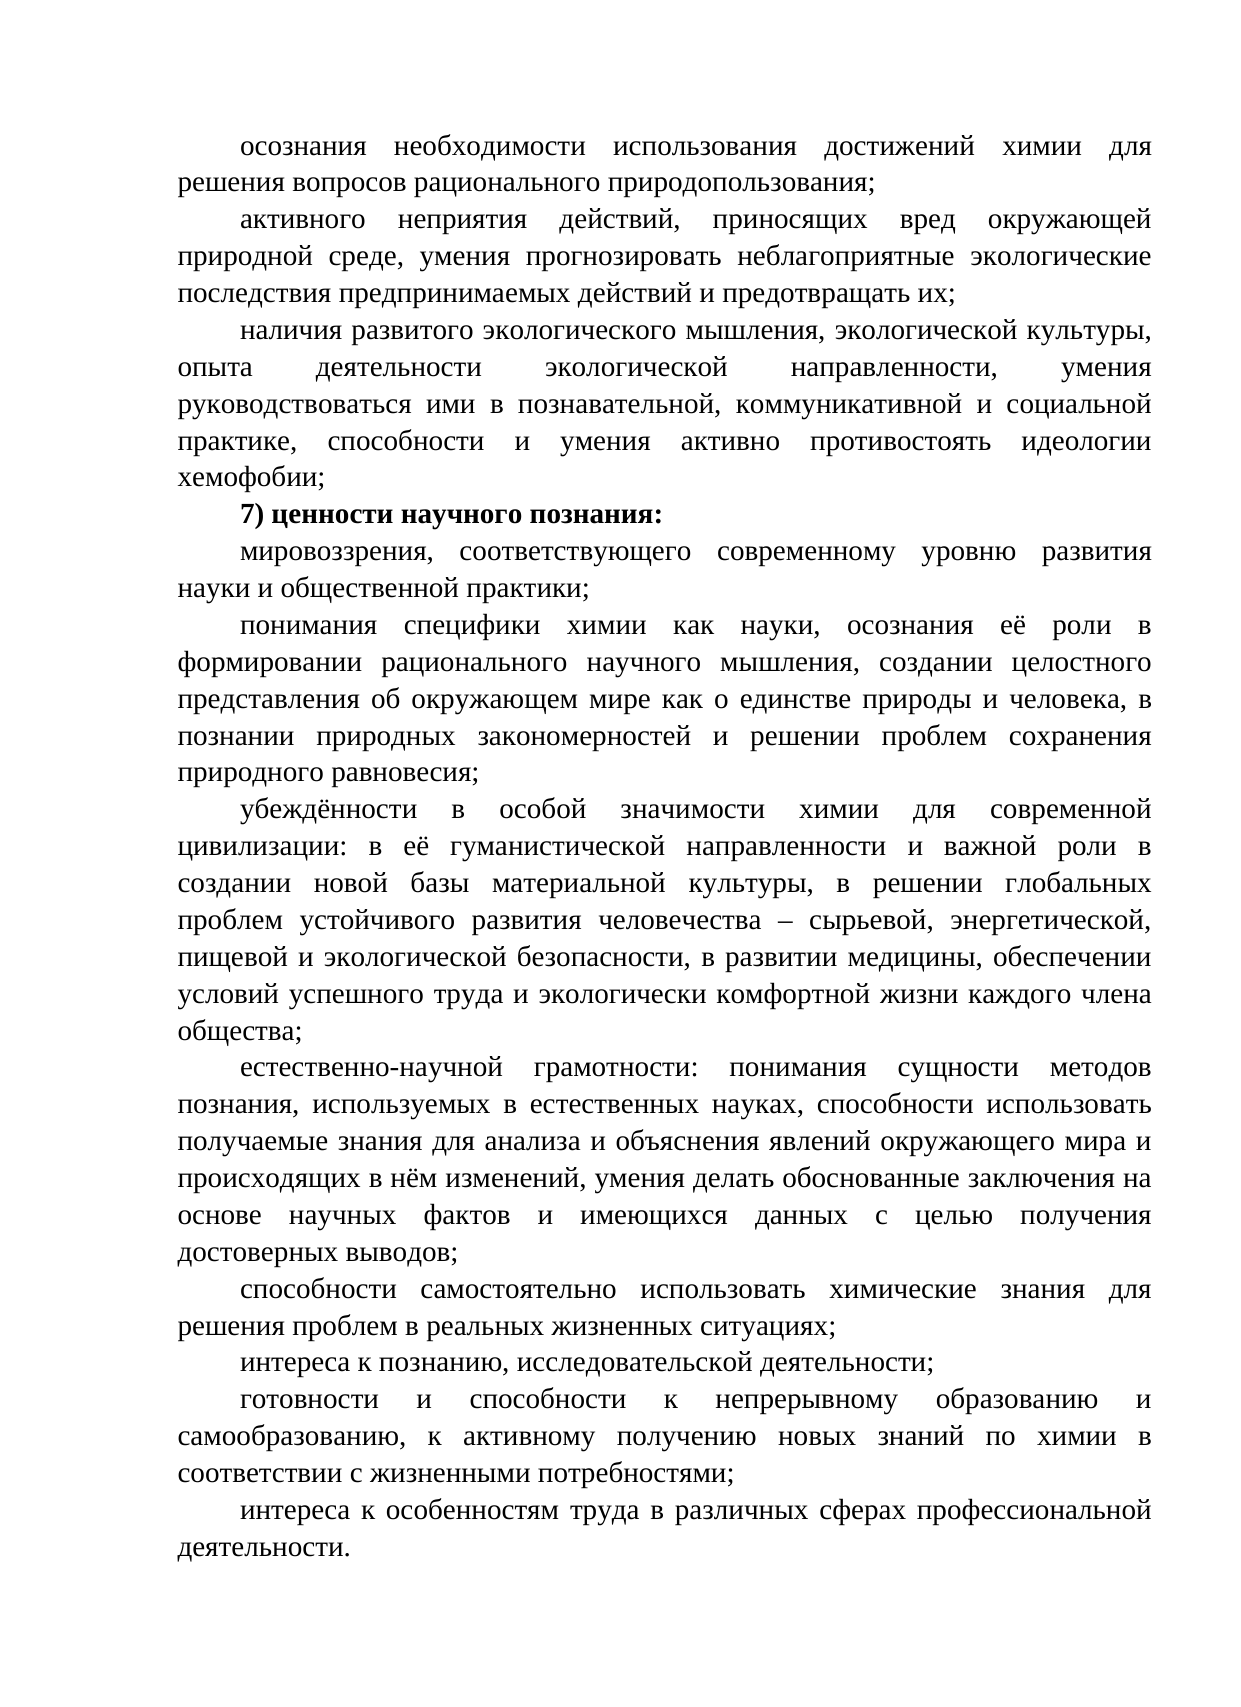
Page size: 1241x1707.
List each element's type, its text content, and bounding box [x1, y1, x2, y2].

text естественно-научной грамотности: понимания сущности методов познания, используемых в естественных науках, способности использовать получаемые знания для анализа и объяснения явлений окружающего мира и происходящих в нём изменений, умения делать обоснованные заключения на основе научных фактов и имеющихся данных с целью получения достоверных выводов; [177, 1049, 1152, 1267]
text мировоззрения, соответствующего современному уровню развития науки и общественной практики; [177, 533, 1152, 604]
text наличия развитого экологического мышления, экологической культуры, опыта деятельности экологической направленности, умения руководствоваться ими в познавательной, коммуникативной и социальной практике, способности и умения активно противостоять идеологии хемофобии; [177, 312, 1152, 493]
text понимания специфики химии как науки, осознания её роли в формировании рационального научного мышления, создании целостного представления об окружающем мире как о единстве природы и человека, в познании природных закономерностей и решении проблем сохранения природного равновесия; [177, 607, 1152, 788]
text 7) ценности научного познания: [177, 496, 1152, 530]
text способности самостоятельно использовать химические знания для решения проблем в реальных жизненных ситуациях; [177, 1271, 1152, 1341]
text интереса к особенностям труда в различных сферах профессиональной деятельности. [177, 1492, 1152, 1562]
text осознания необходимости использования достижений химии для решения вопросов рационального природопользования; [177, 128, 1152, 198]
text интереса к познанию, исследовательской деятельности; [177, 1344, 1152, 1378]
text активного неприятия действий, приносящих вред окружающей природной среде, умения прогнозировать неблагоприятные экологические последствия предпринимаемых действий и предотвращать их; [177, 201, 1152, 309]
text убеждённости в особой значимости химии для современной цивилизации: в её гуманистической направленности и важной роли в создании новой базы материальной культуры, в решении глобальных проблем устойчивого развития человечества – сырьевой, энергетической, пищевой и экологической безопасности, в развитии медицины, обеспечении условий успешного труда и экологически комфортной жизни каждого члена общества; [177, 791, 1152, 1046]
text готовности и способности к непрерывному образованию и самообразованию, к активному получению новых знаний по химии в соответствии с жизненными потребностями; [177, 1381, 1152, 1489]
